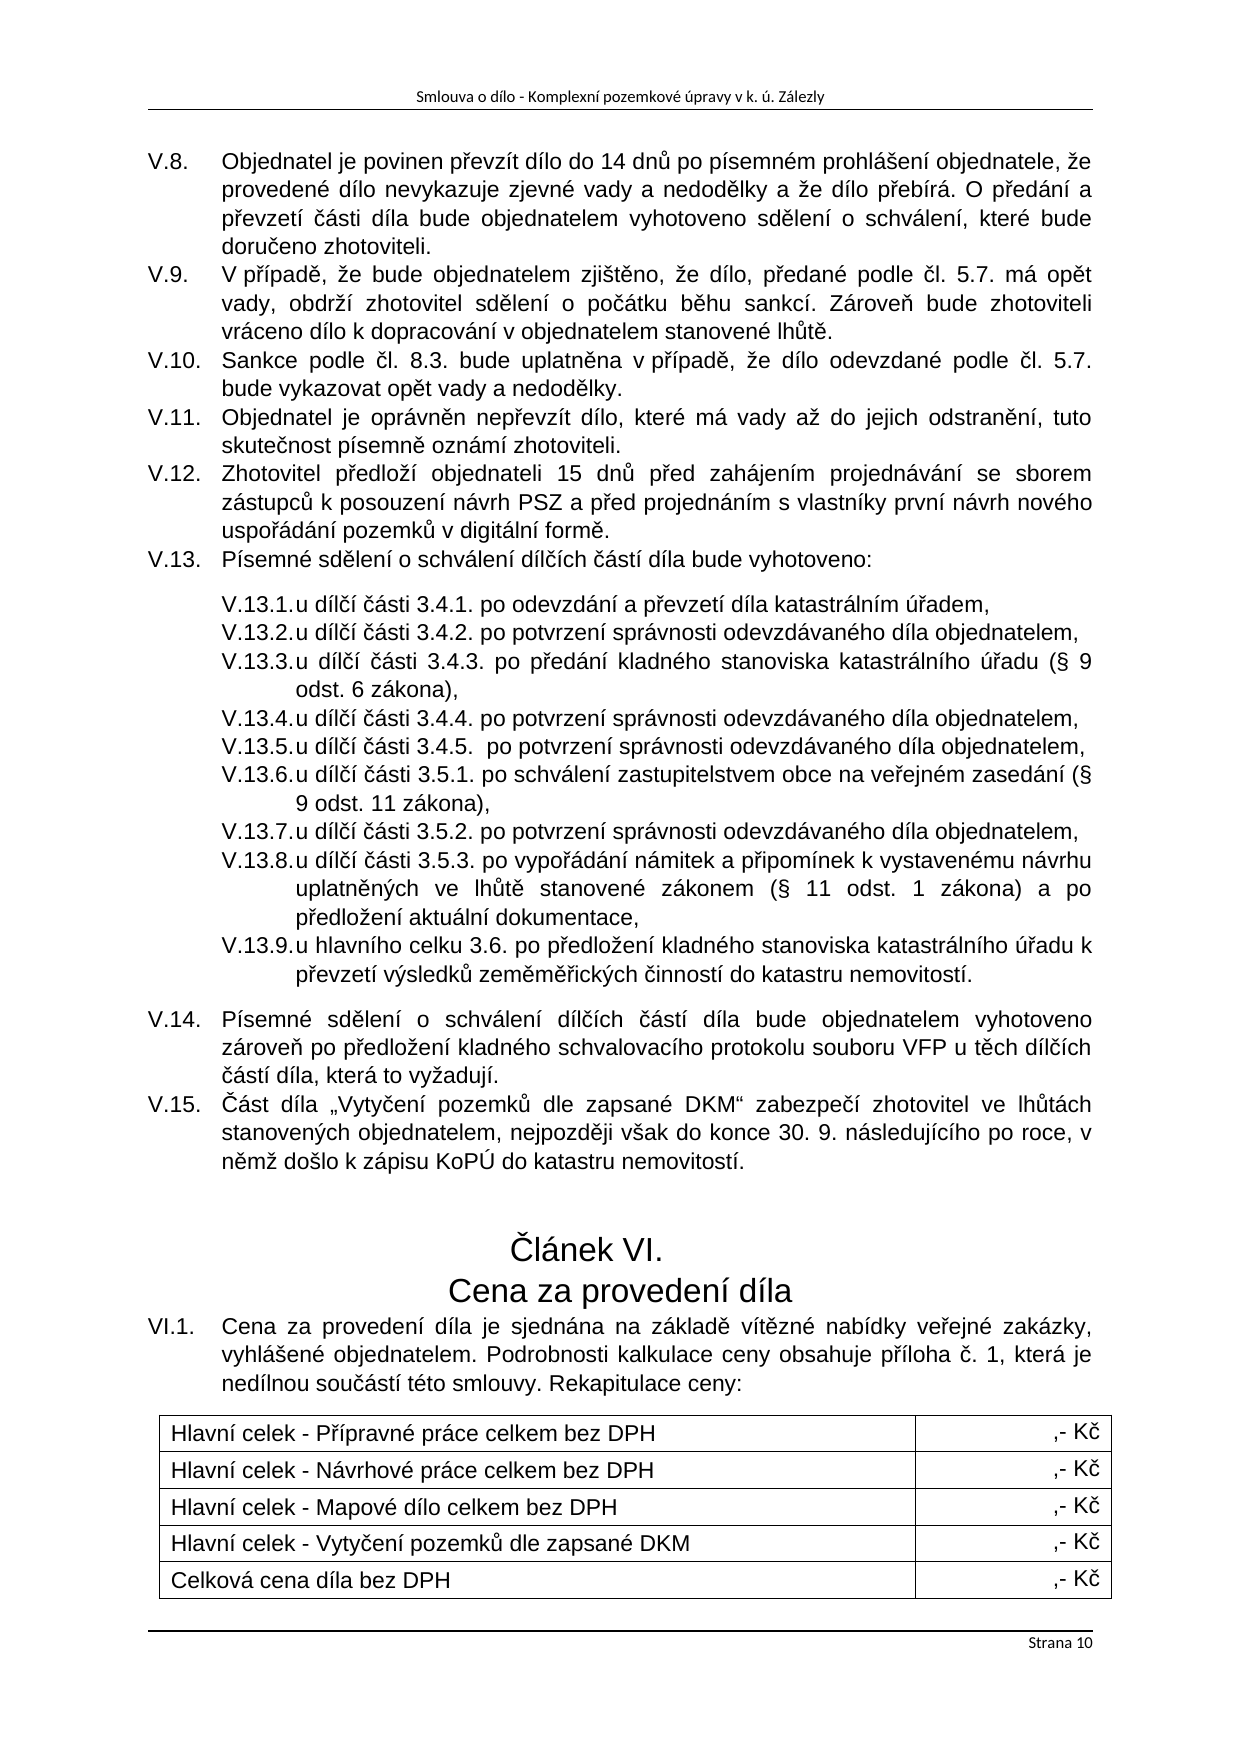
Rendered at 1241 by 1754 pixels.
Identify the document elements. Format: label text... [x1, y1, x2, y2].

text u hlavního celku 3.6. po předložení kladného stanoviska katastrálního úřadu k převzetí výsledků zeměměřických činností do katastru nemovitostí. [221, 932, 1093, 987]
list Objednatel je povinen převzít dílo do 14 dnů po písemném prohlášení objednatele, že provedené dílo nevykazuje zjevné vady a nedodělky a že dílo přebírá. O předání a převzetí části díla bude objednatelem vyhotoveno sdělení o schválení, které bude doručeno zhotoviteli. [148, 148, 1093, 259]
table_cell Hlavní celek - Vytyčení pozemků dle zapsané DKM [160, 1526, 915, 1561]
text u dílčí části 3.4.5. po potvrzení správnosti odevzdávaného díla objednatelem, [221, 733, 1093, 759]
table_cell ,- Kč [916, 1452, 1111, 1488]
table_cell ,- Kč [916, 1562, 1111, 1598]
text u dílčí části 3.4.2. po potvrzení správnosti odevzdávaného díla objednatelem, [221, 619, 1093, 646]
list Zhotovitel předloží objednateli 15 dnů před zahájením projednávání se sborem zástupců k posouzení návrh PSZ a před projednáním s vlastníky první návrh nového uspořádání pozemků v digitální formě. [148, 460, 1093, 544]
table_cell Celková cena díla bez DPH [160, 1562, 915, 1598]
text u dílčí části 3.4.3. po předání kladného stanoviska katastrálního úřadu (§ 9 odst. 6 zákona), [221, 648, 1093, 702]
text u dílčí části 3.4.4. po potvrzení správnosti odevzdávaného díla objednatelem, [221, 704, 1093, 731]
text u dílčí části 3.5.2. po potvrzení správnosti odevzdávaného díla objednatelem, [221, 818, 1093, 845]
list Cena za provedení díla je sjednána na základě vítězné nabídky veřejné zakázky, vyhlášené objednatelem. Podrobnosti kalkulace ceny obsahuje příloha č. 1, která je nedílnou součástí této smlouvy. Rekapitulace ceny: [148, 1313, 1093, 1396]
table_cell ,- Kč [916, 1489, 1111, 1524]
table_header Hlavní celek - Přípravné práce celkem bez DPH [160, 1416, 915, 1451]
list V případě, že bude objednatelem zjištěno, že dílo, předané podle čl. 5.7. má opět vady, obdrží zhotovitel sdělení o počátku běhu sankcí. Zároveň bude zhotoviteli vráceno dílo k dopracování v objednatelem stanovené lhůtě. [148, 261, 1093, 344]
table_cell Hlavní celek - Návrhové práce celkem bez DPH [160, 1452, 915, 1488]
list Písemné sdělení o schválení dílčích částí díla bude vyhotoveno: [148, 546, 1093, 572]
table_cell ,- Kč [916, 1526, 1111, 1561]
text u dílčí části 3.4.1. po odevzdání a převzetí díla katastrálním úřadem, [221, 591, 1093, 617]
table_cell Hlavní celek - Mapové dílo celkem bez DPH [160, 1489, 915, 1524]
table_header ,- Kč [916, 1416, 1111, 1451]
list Písemné sdělení o schválení dílčích částí díla bude objednatelem vyhotoveno zároveň po předložení kladného schvalovacího protokolu souboru VFP u těch dílčích částí díla, která to vyžadují. [148, 1006, 1093, 1089]
list Objednatel je oprávněn nepřevzít dílo, které má vady až do jejich odstranění, tuto skutečnost písemně oznámí zhotoviteli. [148, 403, 1093, 458]
text u dílčí části 3.5.3. po vypořádání námitek a připomínek k vystavenému návrhu uplatněných ve lhůtě stanovené zákonem (§ 11 odst. 1 zákona) a po předložení aktuální dokumentace, [221, 847, 1093, 930]
text u dílčí části 3.5.1. po schválení zastupitelstvem obce na veřejném zasedání (§ 9 odst. 11 zákona), [221, 761, 1093, 816]
list Část díla „Vytyčení pozemků dle zapsané DKM“ zabezpečí zhotovitel ve lhůtách stanovených objednatelem, nejpozději však do konce 30. 9. následujícího po roce, v němž došlo k zápisu KoPÚ do katastru nemovitostí. [148, 1091, 1093, 1174]
subtitle Cena za provedení díla [148, 1230, 1093, 1309]
list Sankce podle čl. 8.3. bude uplatněna v případě, že dílo odevzdané podle čl. 5.7. bude vykazovat opět vady a nedodělky. [148, 347, 1093, 401]
